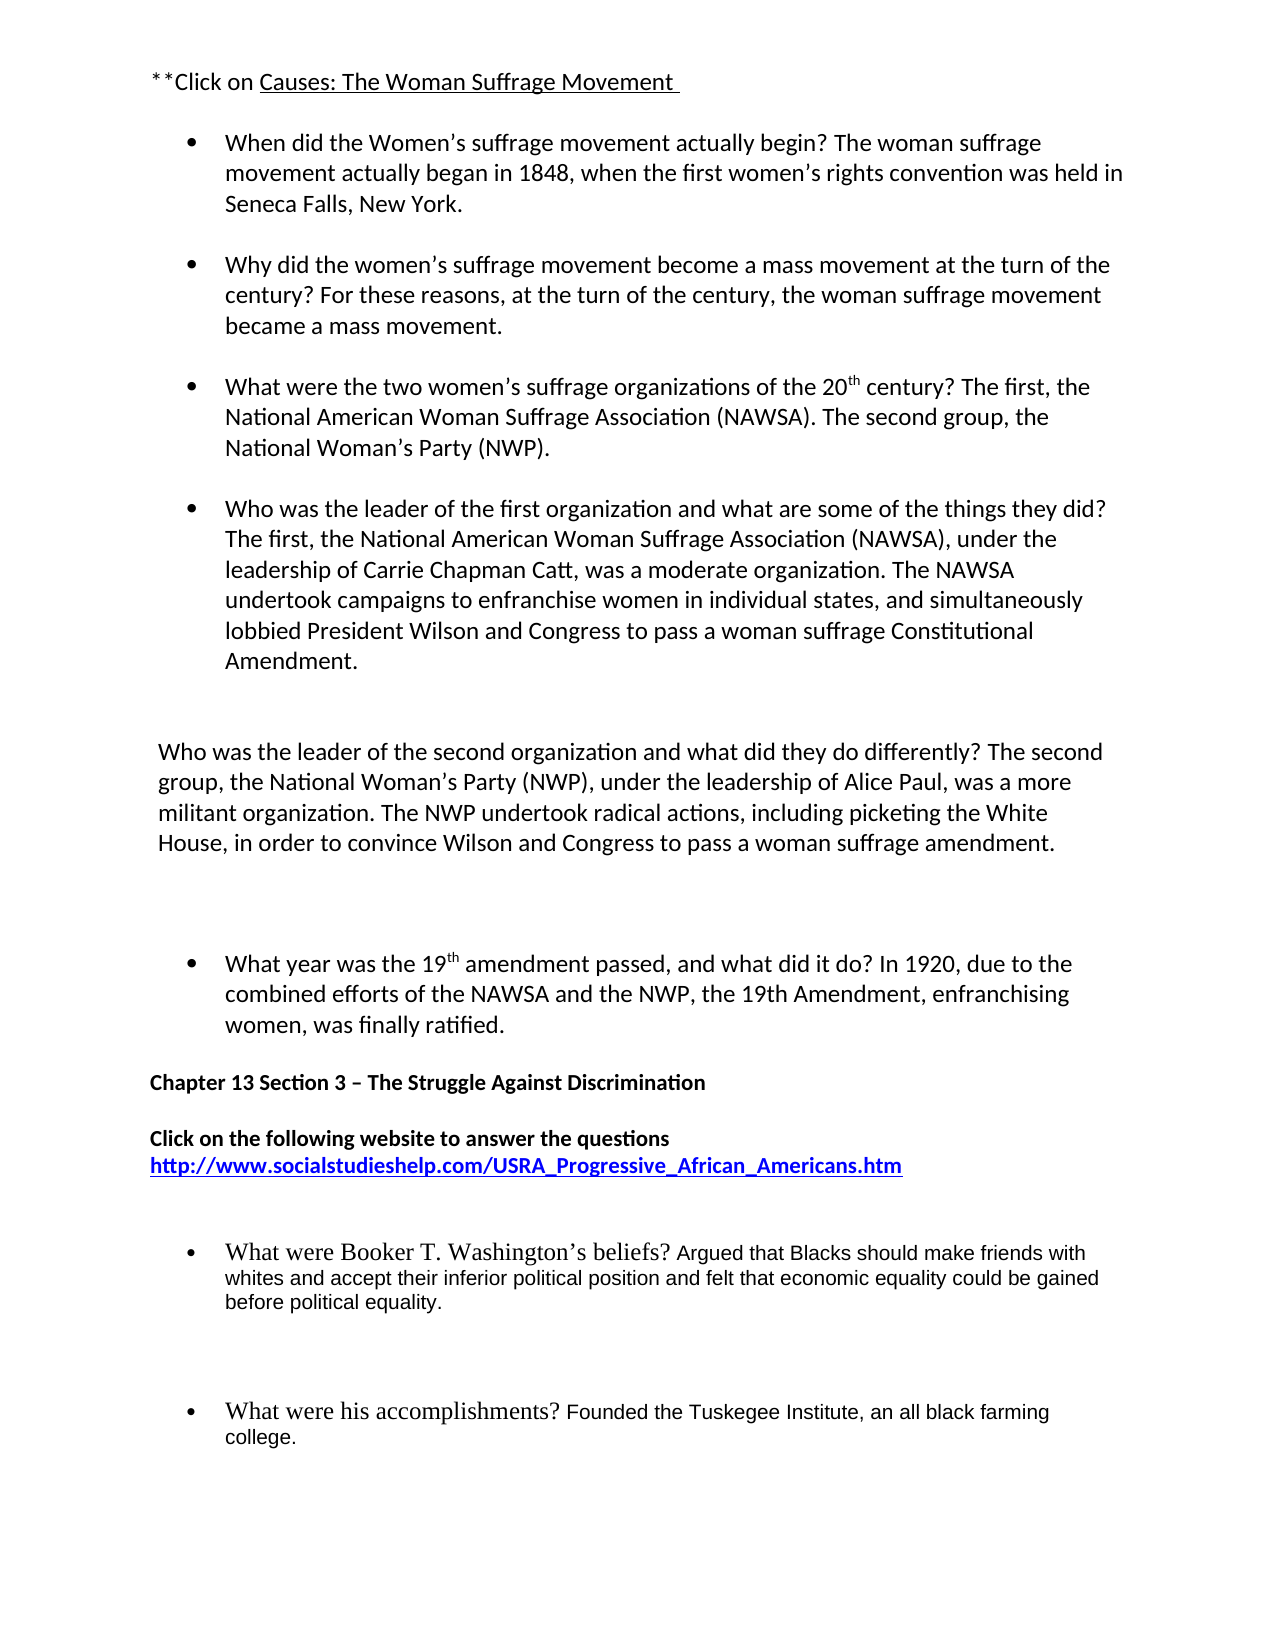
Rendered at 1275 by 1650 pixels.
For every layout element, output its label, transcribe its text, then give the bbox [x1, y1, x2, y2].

text Chapter 13 Section 3 – The Struggle Against Discrimination [150, 1068, 1125, 1096]
text http://www.socialstudieshelp.com/USRA_Progressive_African_Americans.htm [150, 1152, 1125, 1180]
list Why did the women’s suffrage movement become a mass movement at the turn of the century? For these reasons, at the turn of the century, the woman suffrage movement became a mass movement. [187, 249, 1125, 340]
list What year was the 19th amendment passed, and what did it do? In 1920, due to the combined efforts of the NAWSA and the NWP, the 19th Amendment, enfranchising women, was finally ratified. [187, 948, 1125, 1039]
list Who was the leader of the first organization and what are some of the things they did? The first, the National American Woman Suffrage Association (NAWSA), under the leadership of Carrie Chapman Catt, was a moderate organization. The NAWSA undertook campaigns to enfranchise women in individual states, and simultaneously lobbied President Wilson and Congress to pass a woman suffrage Constitutional Amendment. [187, 493, 1125, 676]
text **Click on Causes: The Woman Suffrage Movement [150, 66, 1125, 96]
text Who was the leader of the second organization and what did they do differently? The second group, the National Woman’s Party (NWP), under the leadership of Alice Paul, was a more militant organization. The NWP undertook radical actions, including picketing the White House, in order to convince Wilson and Congress to pass a woman suffrage amendment. [158, 736, 1117, 858]
list When did the Women’s suffrage movement actually begin? The woman suffrage movement actually began in 1848, when the first women’s rights convention was held in Seneca Falls, New York. [187, 127, 1125, 218]
list What were the two women’s suffrage organizations of the 20th century? The first, the National American Woman Suffrage Association (NAWSA). The second group, the National Woman’s Party (NWP). [187, 371, 1125, 462]
list What were his accomplishments? Founded the Tuskegee Institute, an all black farming college. [187, 1396, 1125, 1448]
text Click on the following website to answer the questions [150, 1124, 1125, 1152]
list What were Booker T. Washington’s beliefs? Argued that Blacks should make friends with whites and accept their inferior political position and felt that economic equality could be gained before political equality. [187, 1237, 1125, 1313]
